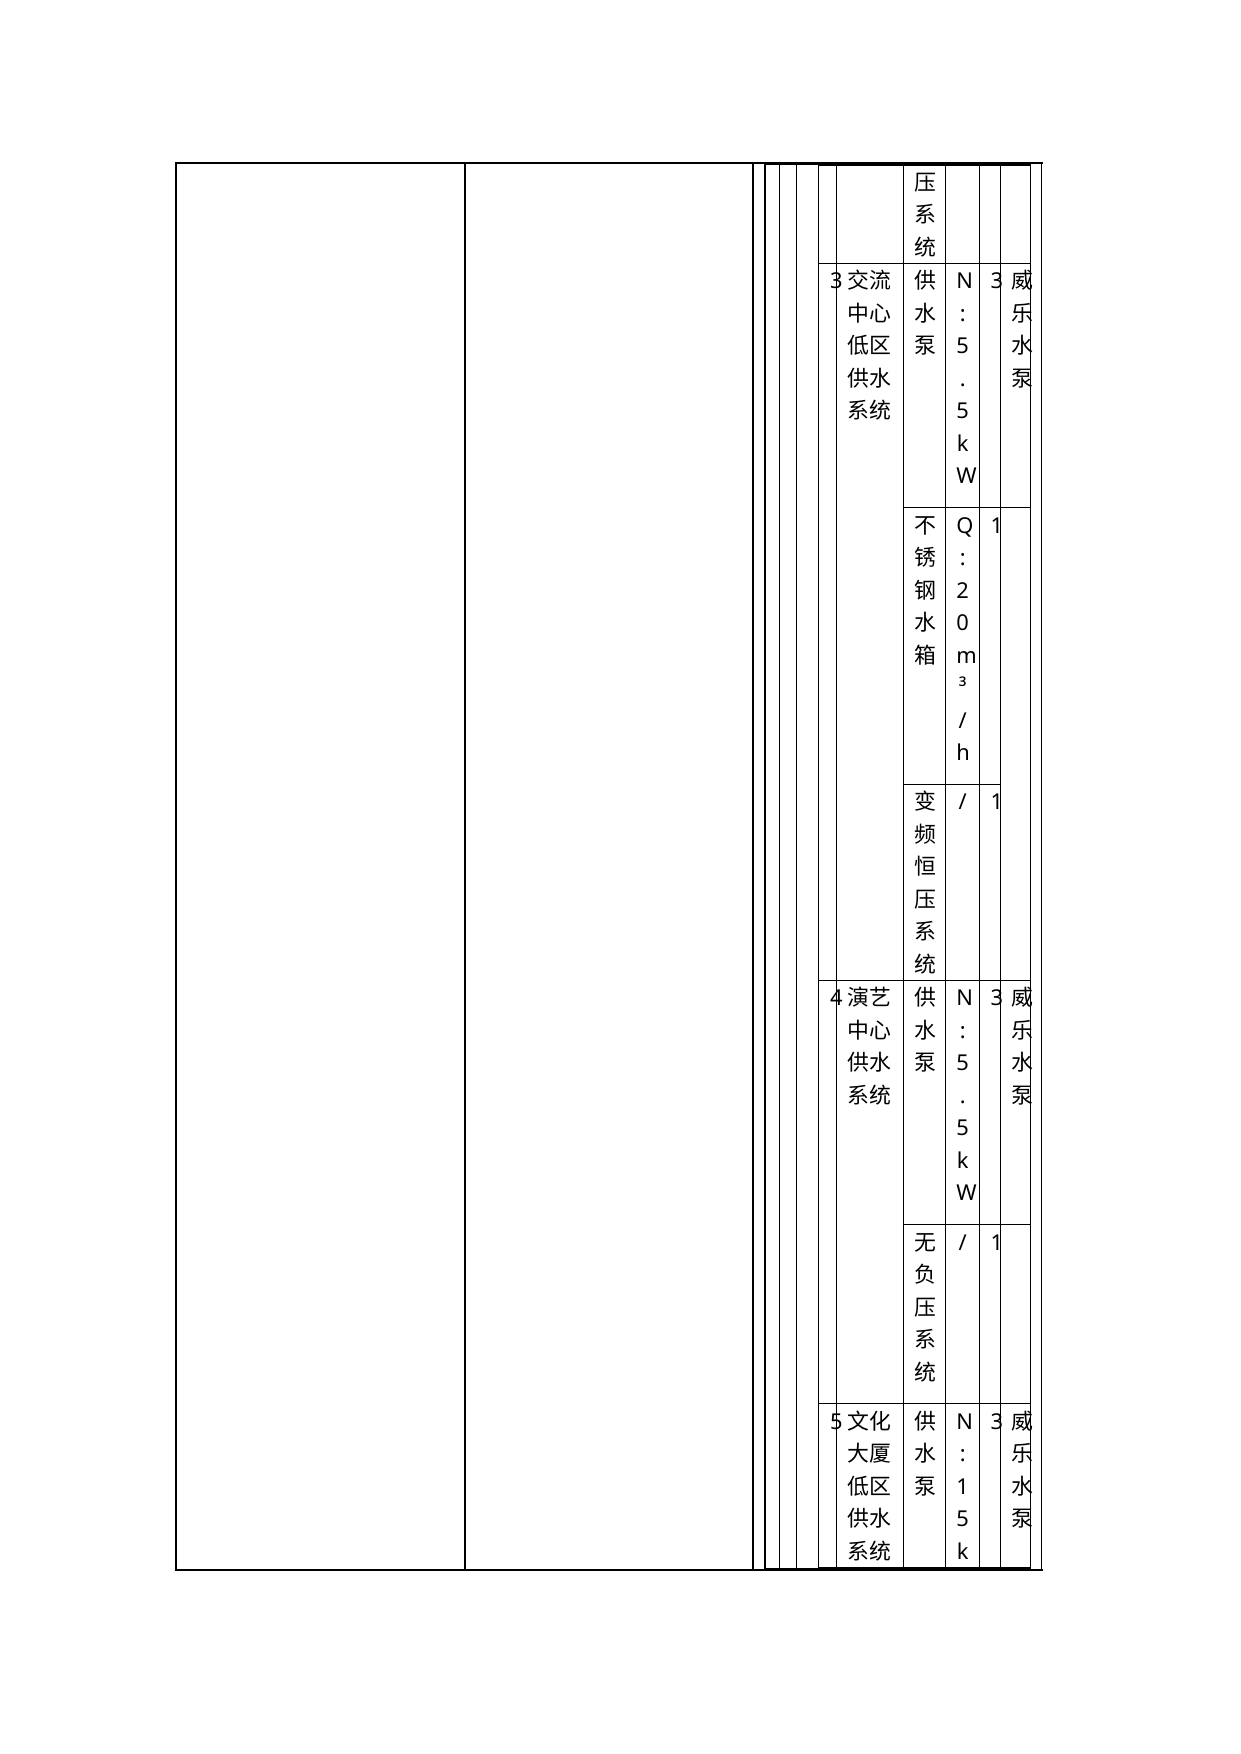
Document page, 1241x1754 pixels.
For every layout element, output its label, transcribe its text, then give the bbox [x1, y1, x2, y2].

table_cell [946, 785, 979, 980]
table_cell [837, 264, 903, 980]
table_cell [819, 1404, 836, 1567]
table_cell [1019, 1087, 1030, 1098]
table_cell [754, 164, 764, 1569]
table_cell [904, 785, 945, 980]
table_cell [1001, 264, 1030, 507]
table_cell [1016, 1021, 1030, 1028]
table_cell [1016, 1444, 1030, 1451]
table_cell [797, 165, 818, 1568]
table_cell [1001, 166, 1030, 263]
table_cell [980, 1225, 1000, 1403]
table_cell [1001, 981, 1030, 1224]
table_cell [837, 981, 903, 1403]
table_cell [980, 508, 1000, 784]
table_cell [766, 165, 779, 1568]
table_cell [837, 1404, 903, 1567]
table_cell [980, 264, 1000, 507]
table_cell [946, 981, 979, 1224]
table_cell [819, 166, 836, 263]
table_cell [904, 264, 945, 507]
table_cell [946, 1404, 979, 1567]
table_cell [1019, 1510, 1030, 1521]
table_cell [466, 164, 752, 1569]
table_cell [980, 981, 1000, 1224]
table_cell [980, 166, 1000, 263]
table_cell [946, 1225, 979, 1403]
table_cell [980, 1404, 1000, 1567]
table_cell [946, 264, 979, 507]
table_cell [904, 508, 945, 784]
table_cell [946, 508, 979, 784]
table_cell [904, 1404, 945, 1567]
table_cell [1001, 1225, 1030, 1403]
table_cell [946, 166, 979, 263]
table_cell [837, 166, 903, 263]
table_cell [904, 166, 945, 263]
table_cell [1016, 304, 1030, 311]
table_cell [819, 981, 836, 1403]
table_cell [819, 264, 836, 980]
table_cell [1001, 1404, 1030, 1567]
table_cell [904, 1225, 945, 1403]
table_cell 1 [177, 164, 464, 1569]
table_cell [1019, 370, 1030, 381]
table_cell [980, 785, 1000, 980]
table_cell [904, 981, 945, 1224]
table_cell [1031, 164, 1041, 1569]
table_cell [780, 165, 796, 1568]
table_cell [1001, 508, 1030, 980]
